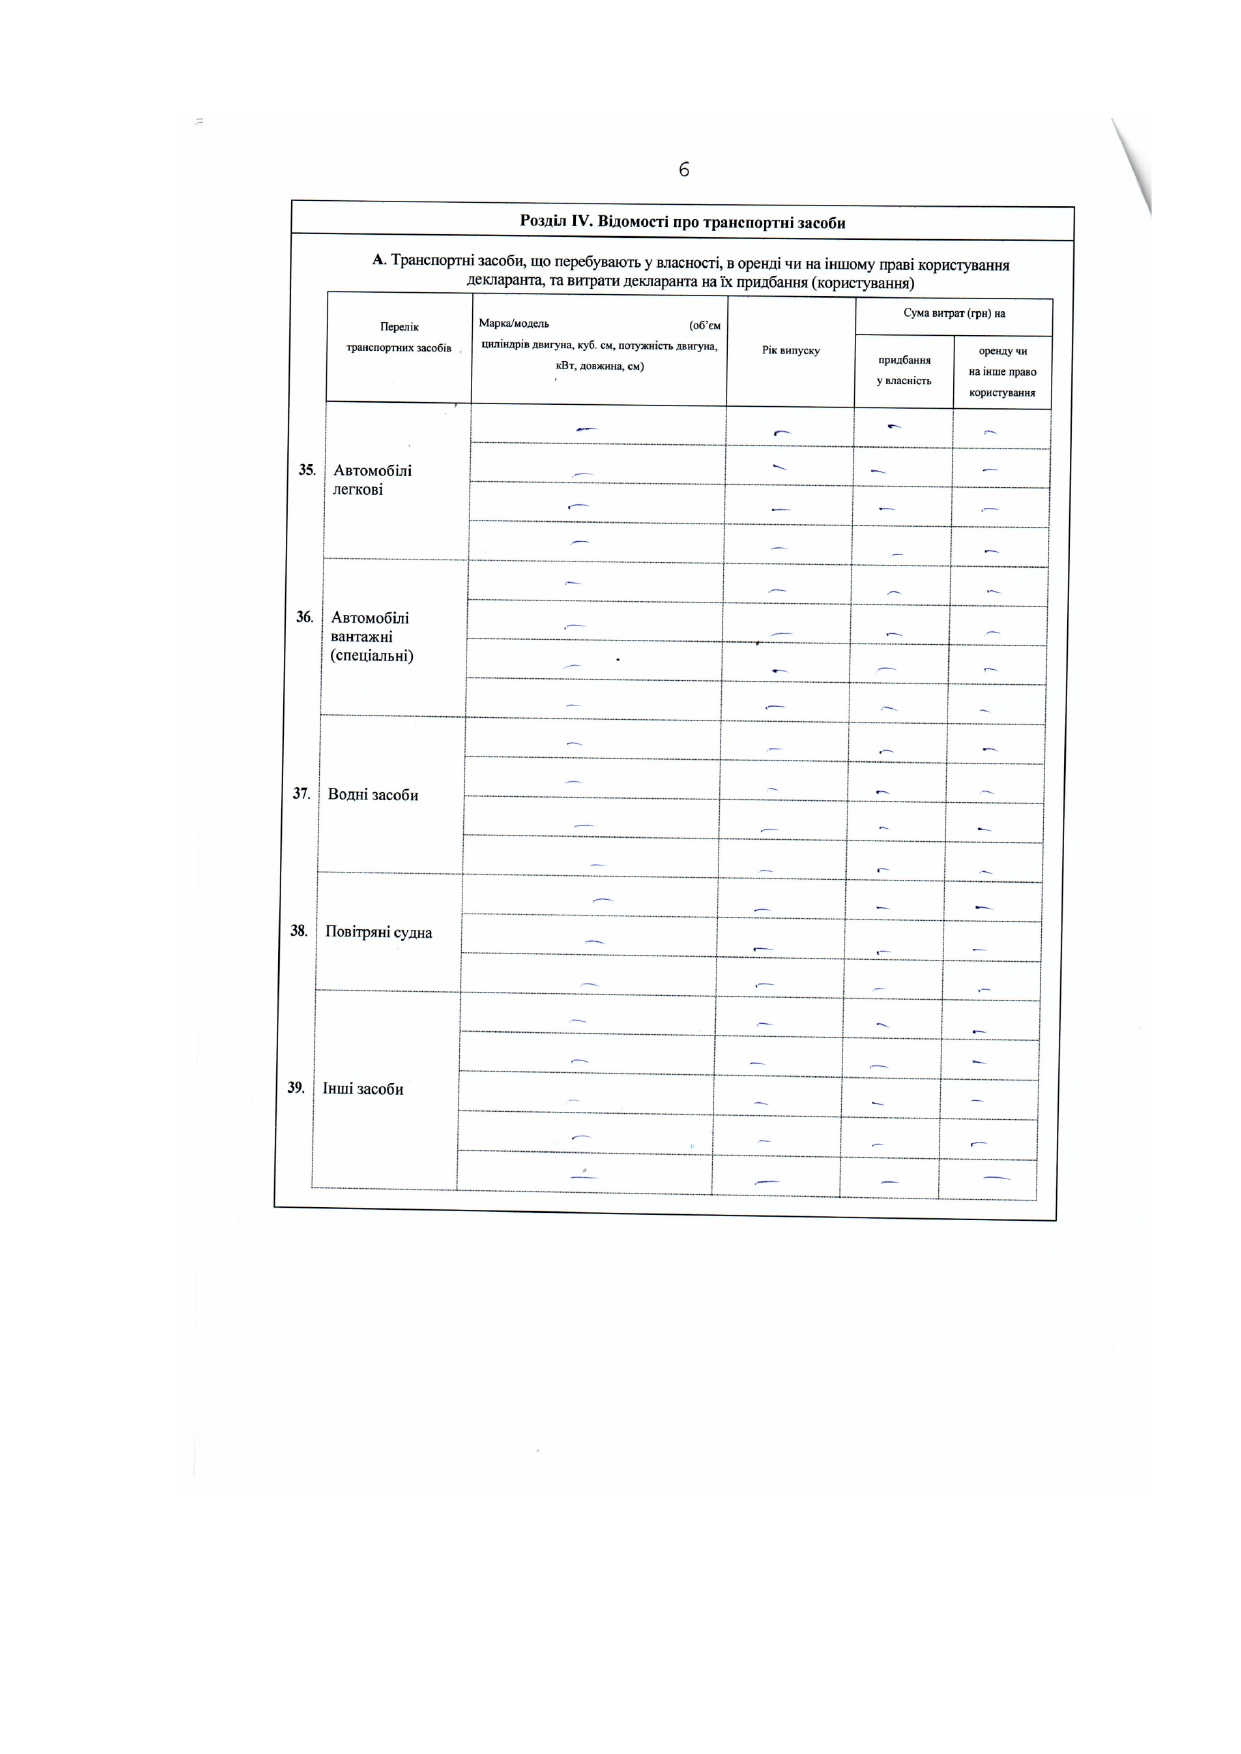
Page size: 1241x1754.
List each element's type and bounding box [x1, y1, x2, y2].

picture [177, 118, 1152, 1496]
